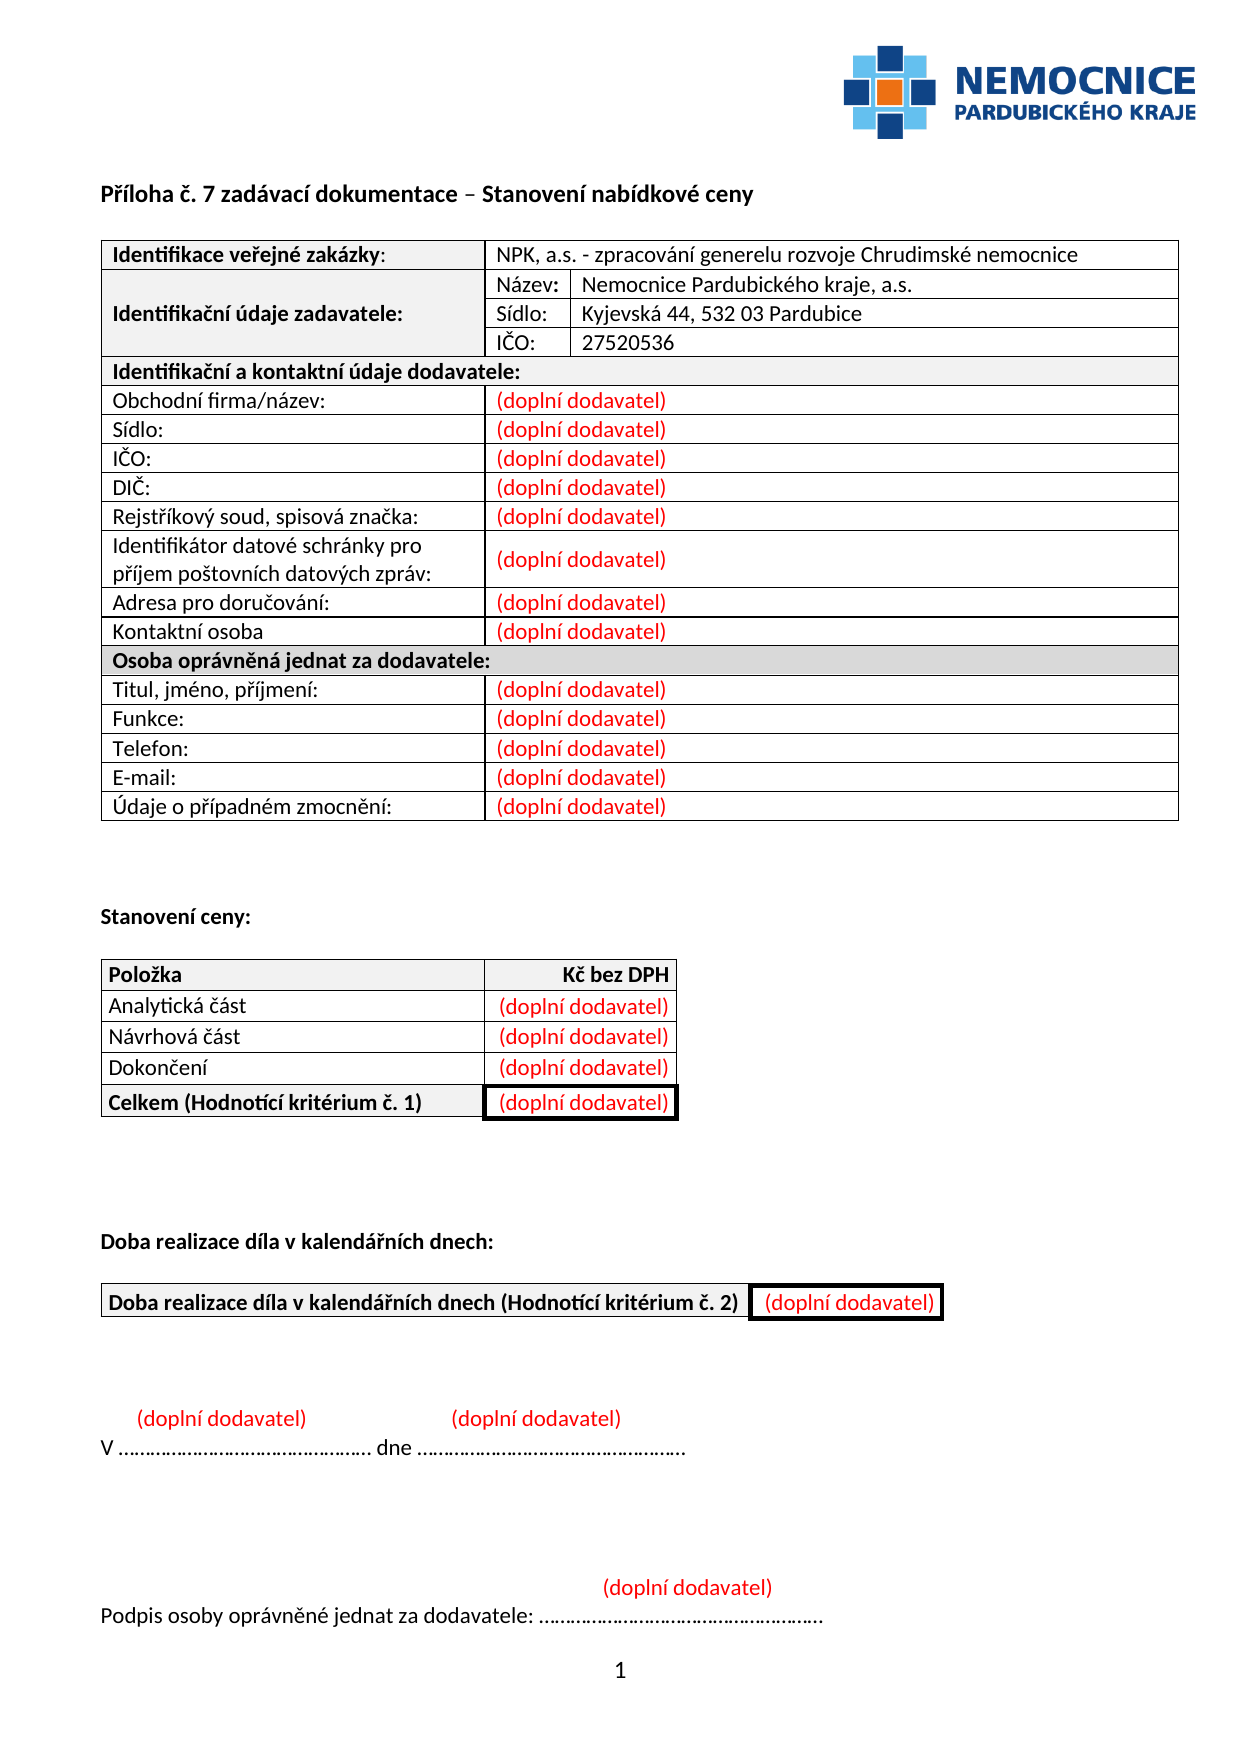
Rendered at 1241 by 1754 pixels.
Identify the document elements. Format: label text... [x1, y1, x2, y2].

table_cell (doplní dodavatel) [486, 676, 1178, 703]
table_cell (doplní dodavatel) [485, 1053, 676, 1083]
table_cell Osoba oprávněná jednat za dodavatele: [102, 646, 1178, 674]
table_cell Funkce: [102, 705, 484, 733]
table_cell (doplní dodavatel) [486, 444, 1178, 472]
table_cell Celkem (Hodnotící kritérium č. 1) [102, 1085, 482, 1116]
table_cell Nemocnice Pardubického kraje, a.s. [571, 270, 1178, 298]
table_cell Kyjevská 44, 532 03 Pardubice [571, 299, 1178, 327]
table_cell (doplní dodavatel) [486, 502, 1178, 530]
picture [842, 45, 1196, 140]
table_cell E-mail: [102, 763, 484, 791]
text Doba realizace díla v kalendářních dnech: [100, 1227, 1140, 1255]
table_cell Titul, jméno, příjmení: [102, 676, 484, 703]
text Příloha č. 7 zadávací dokumentace – Stanovení nabídkové ceny [100, 178, 1140, 209]
table_cell (doplní dodavatel) [486, 386, 1178, 414]
text (doplní dodavatel) (doplní dodavatel) [100, 1404, 1140, 1433]
table_cell Sídlo: [102, 415, 484, 443]
text V ………………………………………… dne …………………………………………… [100, 1433, 1140, 1461]
table_cell Telefon: [102, 734, 484, 762]
table_cell (doplní dodavatel) [486, 415, 1178, 443]
table_cell Adresa pro doručování: [102, 588, 484, 616]
table_cell Sídlo: [486, 299, 570, 327]
table_cell (doplní dodavatel) [485, 1022, 676, 1052]
table_cell (doplní dodavatel) [486, 531, 1178, 587]
table_cell 27520536 [571, 328, 1178, 356]
table_cell Obchodní firma/název: [102, 386, 484, 414]
table_header Položka [102, 960, 484, 990]
text (doplní dodavatel) [100, 1573, 1140, 1601]
table_cell (doplní dodavatel) [486, 705, 1178, 733]
table_cell (doplní dodavatel) [486, 588, 1178, 616]
table_cell (doplní dodavatel) [485, 991, 676, 1021]
table_cell (doplní dodavatel) [486, 792, 1178, 820]
table_cell Dokončení [102, 1053, 484, 1083]
table_header Identifikace veřejné zakázky: [102, 241, 484, 269]
text Stanovení ceny: [100, 902, 1140, 930]
table_cell Kontaktní osoba [102, 618, 484, 645]
table_cell (doplní dodavatel) [486, 618, 1178, 645]
table_cell DIČ: [102, 473, 484, 501]
table_header NPK, a.s. - zpracování generelu rozvoje Chrudimské nemocnice [486, 241, 1178, 269]
table_cell Návrhová část [102, 1022, 484, 1052]
table_header Doba realizace díla v kalendářních dnech (Hodnotící kritérium č. 2) [102, 1284, 748, 1316]
table_cell (doplní dodavatel) [486, 763, 1178, 791]
table_cell Název: [486, 270, 570, 298]
table_header Kč bez DPH [485, 960, 676, 990]
table_cell Identifikátor datové schránky pro příjem poštovních datových zpráv: [102, 531, 484, 587]
table_cell (doplní dodavatel) [486, 473, 1178, 501]
table_cell (doplní dodavatel) [487, 1088, 674, 1116]
text Podpis osoby oprávněné jednat za dodavatele: ……………………………………………… [100, 1601, 1140, 1629]
table_cell (doplní dodavatel) [486, 734, 1178, 762]
table_cell IČO: [102, 444, 484, 472]
table_cell Identifikační údaje zadavatele: [102, 270, 484, 356]
table_cell Údaje o případném zmocnění: [102, 792, 484, 820]
table_cell Identifikační a kontaktní údaje dodavatele: [102, 357, 1178, 385]
table_cell Rejstříkový soud, spisová značka: [102, 502, 484, 530]
table_cell Analytická část [102, 991, 484, 1021]
table_cell IČO: [486, 328, 570, 356]
table_header (doplní dodavatel) [753, 1288, 940, 1316]
